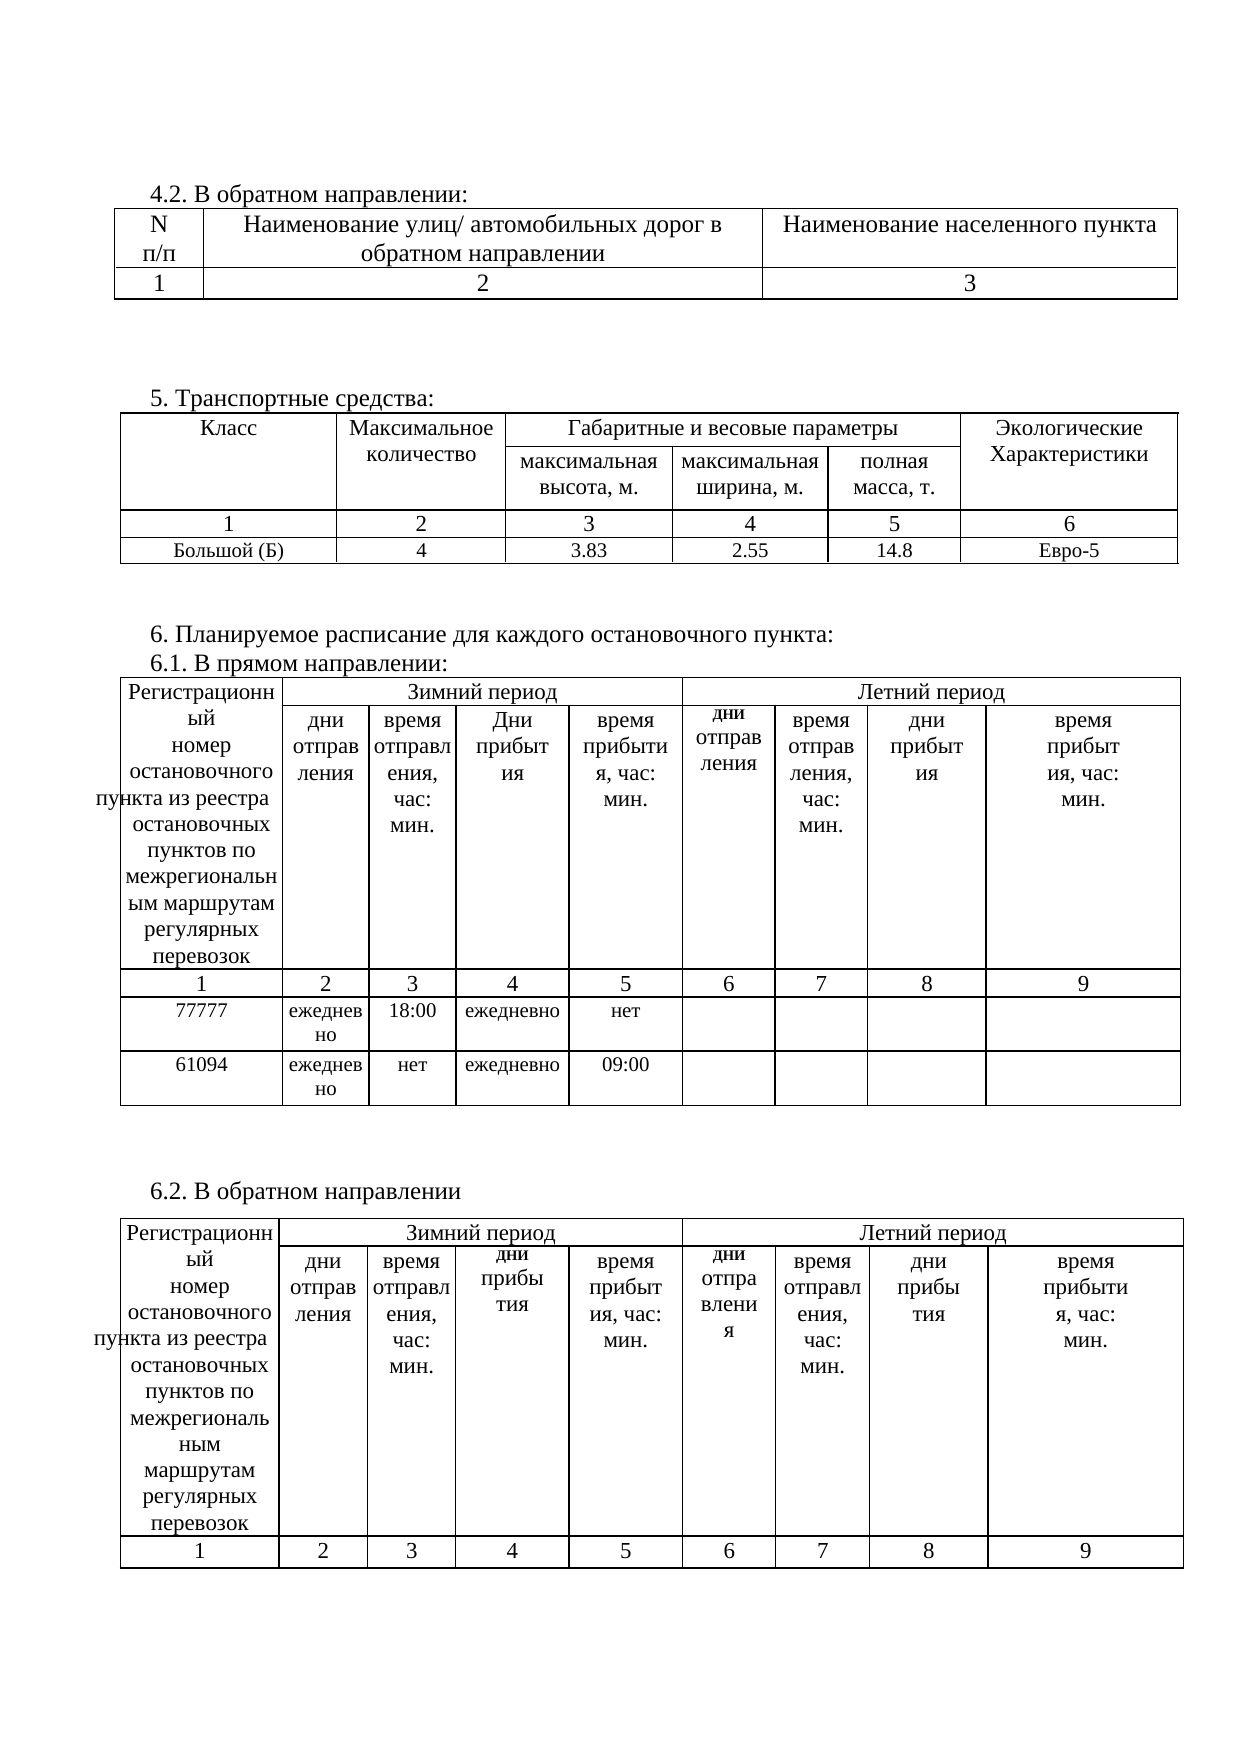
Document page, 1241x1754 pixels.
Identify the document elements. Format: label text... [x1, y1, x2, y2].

table_header Регистрационный номер остановочного пункта из реестра остановочных пунктов по межрегиональным маршрутам регулярных перевозок [121, 678, 282, 968]
table_cell [987, 998, 1180, 1050]
table_cell 4 [457, 970, 568, 996]
table_cell время прибыт ия, час: мин. [570, 1247, 682, 1535]
table_cell 09:00 [570, 1052, 682, 1105]
text 4.2. В обратном направлении: [150, 179, 1090, 207]
table_cell 1 [121, 511, 336, 537]
table_cell 3 [506, 511, 672, 537]
table_cell 1 [121, 1537, 278, 1567]
table_cell время отправ ления, час: мин. [776, 706, 867, 968]
table_cell нет [370, 1052, 455, 1105]
table_cell 2 [337, 511, 505, 537]
table_cell 3.83 [506, 538, 672, 562]
table_cell 2 [283, 970, 368, 996]
table_cell [683, 998, 774, 1050]
table_cell Дни прибыт ия [457, 706, 568, 968]
table_cell 18:00 [370, 998, 455, 1050]
table_header Наименование населенного пункта [763, 209, 1177, 267]
table_cell 14.8 [829, 538, 960, 562]
table_cell [683, 1052, 774, 1105]
table_cell ежедневно [457, 998, 568, 1050]
table_header Зимний период [283, 678, 682, 704]
table_cell 61094 [121, 1052, 282, 1105]
table_cell 6 [683, 970, 774, 996]
table_cell 5 [570, 970, 682, 996]
table_header N п/п [115, 209, 203, 267]
table_cell полная масса, т. [829, 447, 960, 509]
table_cell 2 [280, 1537, 367, 1567]
table_cell дни прибы тия [870, 1247, 987, 1535]
table_cell 6 [683, 1537, 775, 1567]
table_cell [987, 1052, 1180, 1105]
table_cell 3 [763, 267, 1177, 298]
table_cell 2.55 [673, 538, 827, 562]
table_cell [868, 998, 985, 1050]
table_cell время прибыти я, час: мин. [989, 1247, 1183, 1535]
table_cell максимальная ширина, м. [673, 447, 827, 509]
table_cell [776, 998, 867, 1050]
table_cell 3 [368, 1537, 455, 1567]
table_cell 6 [961, 511, 1177, 537]
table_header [121, 1219, 278, 1535]
table_cell 2 [204, 268, 762, 298]
table_header Зимний период [280, 1219, 682, 1245]
table_cell 77777 [121, 998, 282, 1050]
table_cell ежедневно [283, 1052, 368, 1105]
table_cell 7 [776, 970, 867, 996]
table_cell 3 [370, 970, 455, 996]
table_header Класс [121, 414, 336, 509]
table_cell дни отправ ления [283, 706, 368, 968]
table_cell время отправл ения, час: мин. [370, 706, 455, 968]
table_cell ежедневно [457, 1052, 568, 1105]
table_cell ДНИ отправ ления [683, 706, 774, 968]
table_header Летний период [683, 678, 1180, 704]
table_cell 1 [115, 268, 203, 298]
table_cell время прибыт ия, час: мин. [987, 706, 1180, 968]
text 5. Транспортные средства: [150, 383, 1090, 412]
table_header Максимальное количество [337, 414, 505, 509]
table_cell 1 [121, 970, 282, 996]
text 6.1. В прямом направлении: [150, 648, 1090, 677]
table_cell время отправл ения, час: мин. [368, 1247, 455, 1535]
table_cell ДНИ прибы тия [456, 1247, 568, 1535]
table_cell 5 [570, 1537, 682, 1567]
table_cell 8 [868, 970, 985, 996]
table_cell максимальная высота, м. [506, 447, 672, 509]
text 6. Планируемое расписание для каждого остановочного пункта: [150, 619, 1090, 648]
table_header Экологические Характеристики [961, 414, 1177, 509]
table_cell дни отправ ления [280, 1247, 367, 1535]
table_cell ежедневно [283, 998, 368, 1050]
table_cell 4 [456, 1537, 568, 1567]
table_cell время отправл ения, час: мин. [776, 1247, 869, 1535]
table_header Габаритные и весовые параметры [506, 414, 960, 446]
table_cell [868, 1052, 985, 1105]
table_cell время прибыти я, час: мин. [570, 706, 682, 968]
text 6.2. В обратном направлении [150, 1176, 1090, 1205]
table_cell 7 [776, 1537, 869, 1567]
table_cell дни прибыт ия [868, 706, 985, 968]
table_cell 9 [987, 970, 1180, 996]
table_cell 4 [337, 538, 505, 562]
table_cell ДНИ отпра влени я [683, 1247, 775, 1535]
table_cell 4 [673, 511, 827, 537]
table_cell 5 [829, 511, 960, 537]
table_header Наименование улиц/ автомобильных дорог в обратном направлении [204, 209, 762, 267]
table_cell нет [570, 998, 682, 1050]
table_cell Большой (Б) [121, 538, 336, 562]
table_cell 9 [989, 1537, 1183, 1567]
table_cell Евро-5 [961, 538, 1177, 562]
table_header Летний период [683, 1219, 1183, 1245]
table_cell 8 [870, 1537, 987, 1567]
table_cell [776, 1052, 867, 1105]
